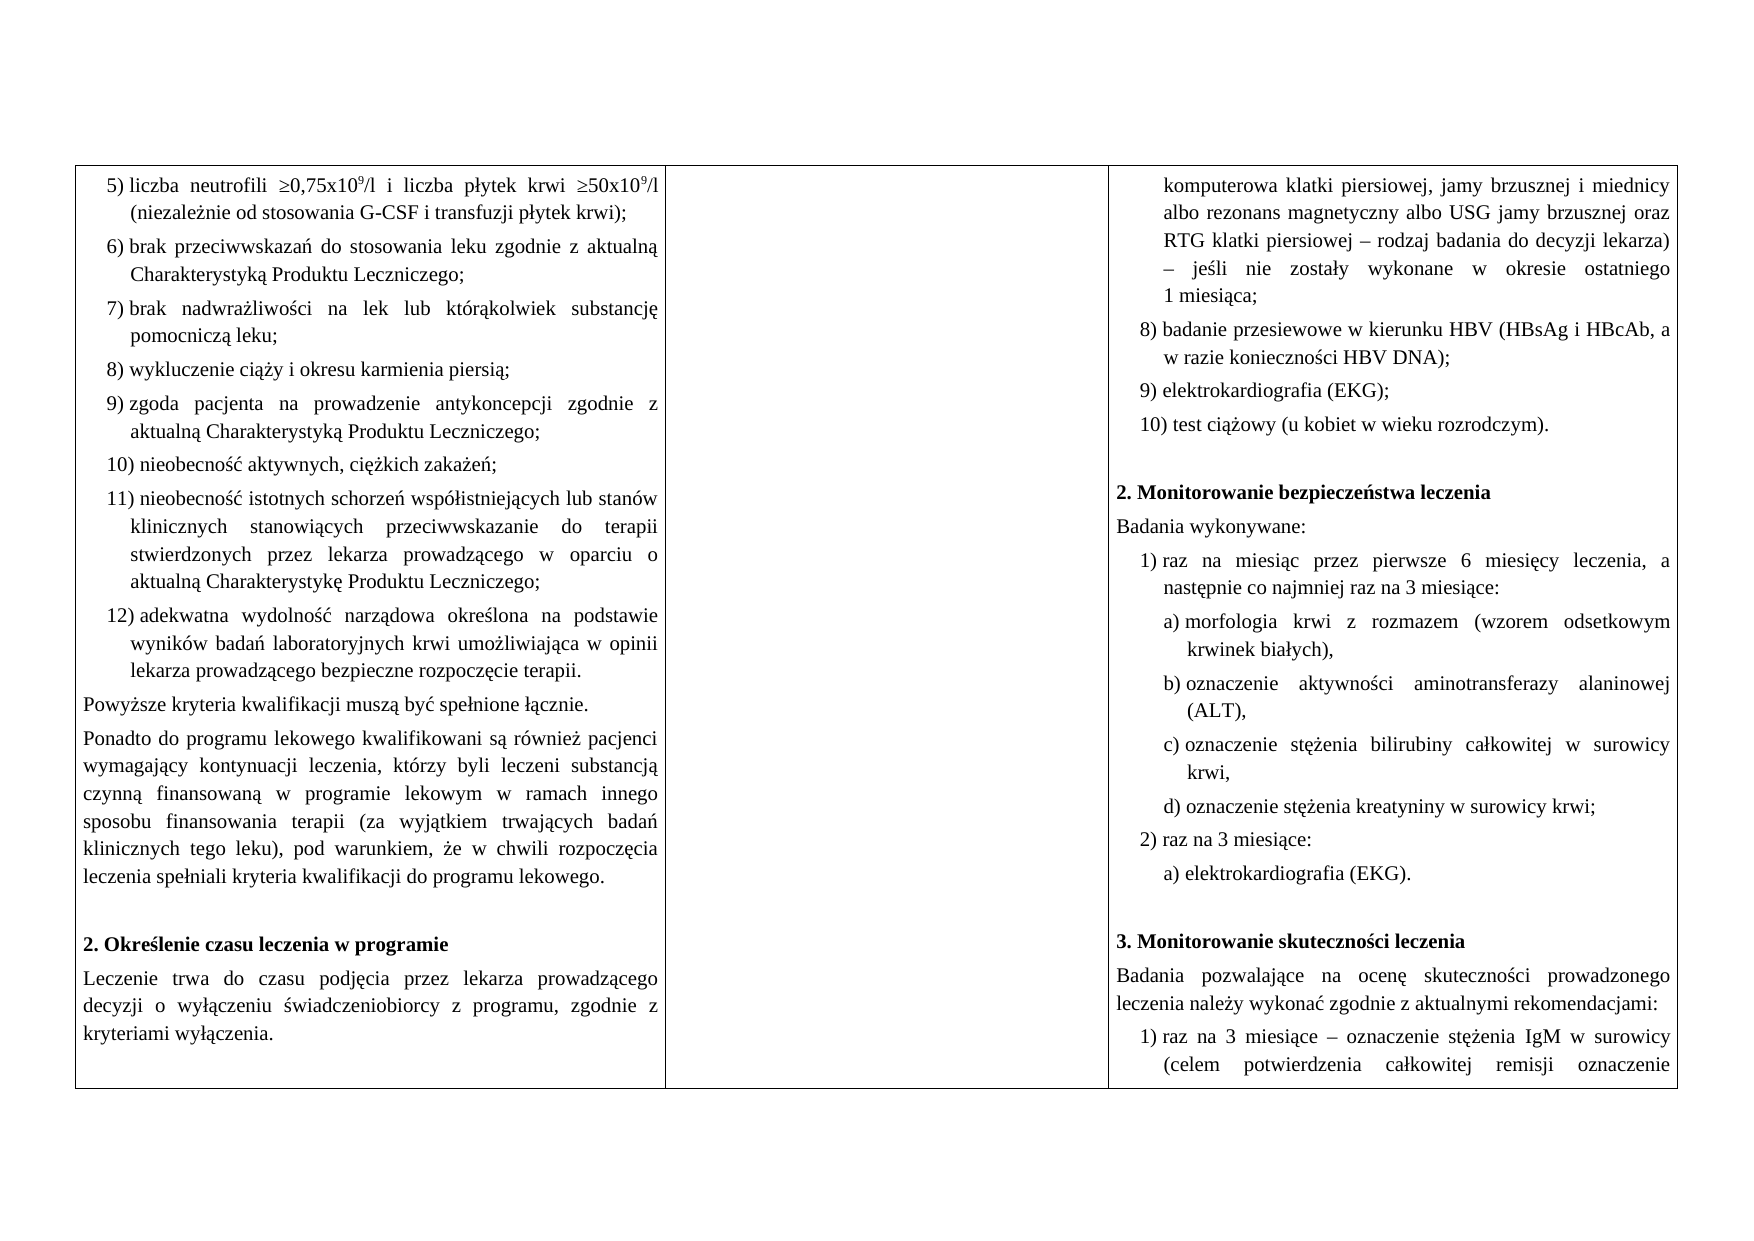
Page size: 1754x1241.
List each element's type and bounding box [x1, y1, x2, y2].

table_cell [666, 166, 1108, 1088]
table_cell [1109, 166, 1677, 1088]
table_cell [76, 166, 665, 1088]
